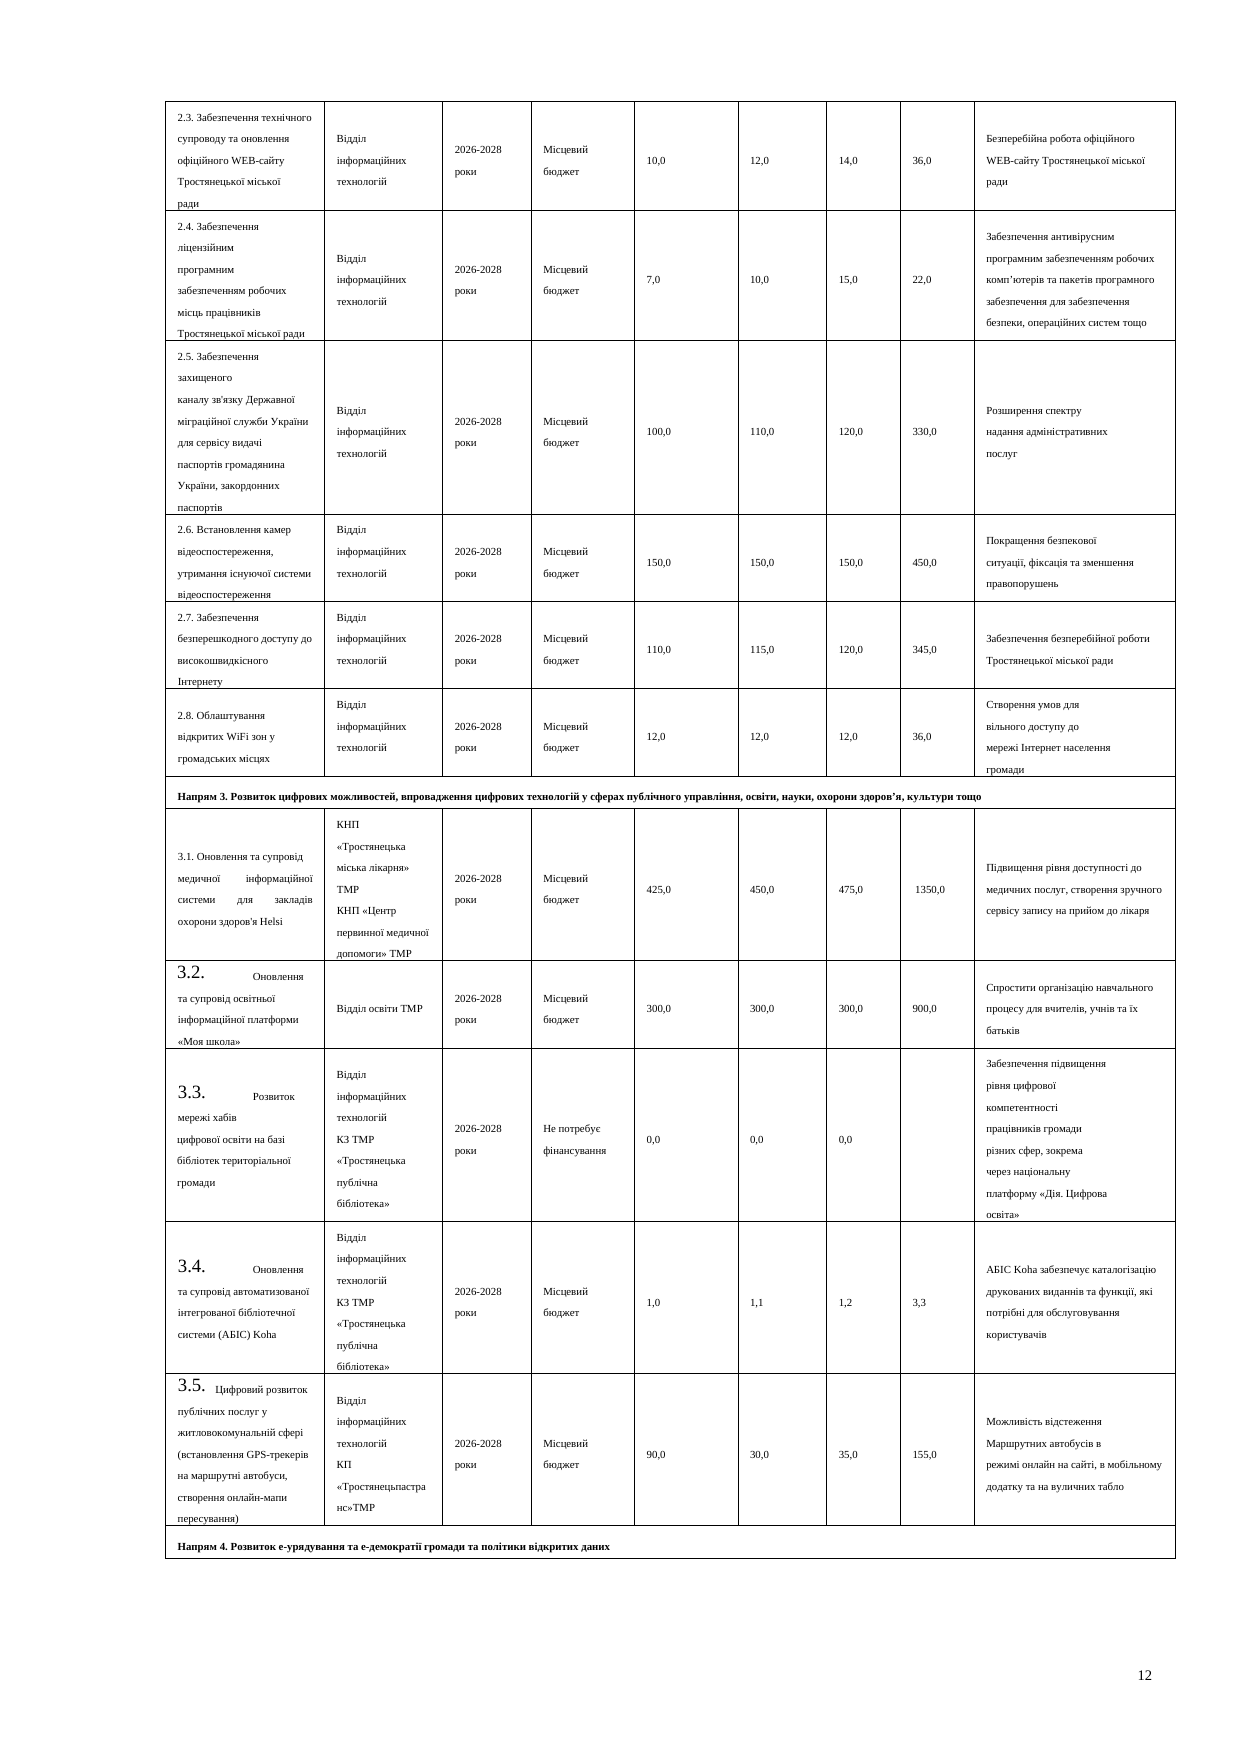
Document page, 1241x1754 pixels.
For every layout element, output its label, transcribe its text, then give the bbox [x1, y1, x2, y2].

table_cell 2026-2028 роки [443, 102, 531, 210]
table_cell 110,0 [739, 341, 826, 514]
table_cell Місцевий бюджет [532, 102, 634, 210]
table_cell Створення умов для вільного доступу до мережі Інтернет населення громади [975, 689, 1175, 776]
table_cell 10,0 [739, 211, 826, 340]
table_cell 2.8. Облаштування відкритих WiFi зон у громадських місцях [166, 689, 324, 776]
table_cell 90,0 [635, 1374, 738, 1525]
table_cell Місцевий бюджет [532, 809, 634, 960]
table_cell Розширення спектру надання адміністративних послуг [975, 341, 1175, 514]
table_cell Відділ освіти ТМР [325, 961, 442, 1048]
table_cell 1,2 [827, 1222, 900, 1373]
table_cell 450,0 [739, 809, 826, 960]
table_cell Спростити організацію навчального процесу для вчителів, учнів та їх батьків [975, 961, 1175, 1048]
table_cell Місцевий бюджет [532, 1374, 634, 1525]
table_cell Напрям 4. Розвиток е-урядування та е-демократії громади та політики відкритих даних [166, 1526, 1175, 1558]
table_cell Відділ інформаційних технологій [325, 211, 442, 340]
table_cell Забезпечення підвищення рівня цифрової компетентності працівників громади різних сфер, зокрема через національну платформу «Дія. Цифрова освіта» [975, 1049, 1175, 1221]
table_cell 450,0 [901, 515, 974, 601]
table_cell 150,0 [827, 515, 900, 601]
table_cell АБІС Koha забезпечує каталогізацію друкованих виданнів та функції, які потрібні для обслуговування користувачів [975, 1222, 1175, 1373]
table_cell Відділ інформаційних технологій [325, 341, 442, 514]
table_cell Відділ інформаційних технологій [325, 602, 442, 688]
table_cell 2026-2028 роки [443, 1049, 531, 1221]
table_cell 0,0 [635, 1049, 738, 1221]
table_cell 100,0 [635, 341, 738, 514]
table_cell 35,0 [827, 1374, 900, 1525]
table_cell 30,0 [739, 1374, 826, 1525]
table_cell 2026-2028 роки [443, 809, 531, 960]
table_cell 7,0 [635, 211, 738, 340]
table_cell 36,0 [901, 102, 974, 210]
table_cell 10,0 [635, 102, 738, 210]
table_cell Місцевий бюджет [532, 341, 634, 514]
table_cell Місцевий бюджет [532, 961, 634, 1048]
table_cell Напрям 3. Розвиток цифрових можливостей, впровадження цифрових технологій у сферах публічного управління, освіти, науки, охорони здоров’я, культури тощо [166, 777, 1175, 808]
table_cell 2026-2028 роки [443, 341, 531, 514]
table_cell Можливість відстеження Маршрутних автобусів в режимі онлайн на сайті, в мобільному додатку та на вуличних табло [975, 1374, 1175, 1525]
table_cell 12,0 [739, 102, 826, 210]
table_cell 2026-2028 роки [443, 689, 531, 776]
table_cell 900,0 [901, 961, 974, 1048]
table_cell 2.5. Забезпечення захищеного каналу зв'язку Державної міграційної служби України для сервісу видачі паспортів громадянина України, закордонних паспортів [166, 341, 324, 514]
table_cell Відділ інформаційних технологій КП «Тростянецьпастранс»ТМР [325, 1374, 442, 1525]
table_cell 2.3. Забезпечення технічного супроводу та оновлення офіційного WEB-сайту Тростянецької міської ради [166, 102, 324, 210]
table_cell 475,0 [827, 809, 900, 960]
table_cell 12,0 [827, 689, 900, 776]
table_cell 12,0 [635, 689, 738, 776]
table_cell Відділ інформаційних технологій [325, 515, 442, 601]
table_cell 3,3 [901, 1222, 974, 1373]
table_cell 2026-2028 роки [443, 1222, 531, 1373]
table_cell 0,0 [827, 1049, 900, 1221]
table_cell [901, 1049, 974, 1221]
table_cell Відділ інформаційних технологій [325, 689, 442, 776]
table_cell Забезпечення безперебійної роботи Тростянецької міської ради [975, 602, 1175, 688]
table_cell 110,0 [635, 602, 738, 688]
table_cell Місцевий бюджет [532, 211, 634, 340]
table_cell 2.7. Забезпечення безперешкодного доступу до високошвидкісного Інтернету [166, 602, 324, 688]
table_cell КНП «Тростянецька міська лікарня» ТМР КНП «Центр первинної медичної допомоги» ТМР [325, 809, 442, 960]
table_cell 2.4. Забезпечення ліцензійним програмним забезпеченням робочих місць працівників Тростянецької міської ради [166, 211, 324, 340]
table_cell 3.1. Оновлення та супровід медичної інформаційної системи для закладів охорони здоров'я Helsi [166, 809, 324, 960]
table_cell 2.6. Встановлення камер відеоспостереження, утримання існуючої системи відеоспостереження [166, 515, 324, 601]
table_cell 345,0 [901, 602, 974, 688]
table_cell 12,0 [739, 689, 826, 776]
table_cell 120,0 [827, 602, 900, 688]
table_cell 2026-2028 роки [443, 1374, 531, 1525]
table_cell Безперебійна робота офіційного WEB-сайту Тростянецької міської ради [975, 102, 1175, 210]
table_cell Оновлення та супровід освітньої інформаційної платформи «Моя школа» [166, 961, 324, 1048]
table_cell 1,1 [739, 1222, 826, 1373]
table_cell 0,0 [739, 1049, 826, 1221]
table_cell Відділ інформаційних технологій КЗ ТМР «Тростянецька публічна бібліотека» [325, 1049, 442, 1221]
table_cell Підвищення рівня доступності до медичних послуг, створення зручного сервісу запису на прийом до лікаря [975, 809, 1175, 960]
table_cell 14,0 [827, 102, 900, 210]
table_cell Місцевий бюджет [532, 689, 634, 776]
table_cell Цифровий розвиток публічних послуг у житловокомунальній сфері (встановлення GPS-трекерів на маршрутні автобуси, створення онлайн-мапи пересування) [166, 1374, 324, 1525]
table_cell 300,0 [739, 961, 826, 1048]
table_cell 150,0 [635, 515, 738, 601]
table_cell Оновлення та супровід автоматизованої інтегрованої бібліотечної системи (АБІС) Koha [166, 1222, 324, 1373]
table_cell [325, 102, 442, 210]
table_cell 115,0 [739, 602, 826, 688]
table_cell 1350,0 [901, 809, 974, 960]
table_cell 2026-2028 роки [443, 211, 531, 340]
table_cell 300,0 [827, 961, 900, 1048]
table_cell 150,0 [739, 515, 826, 601]
table_cell 2026-2028 роки [443, 602, 531, 688]
table_cell 120,0 [827, 341, 900, 514]
table_cell Місцевий бюджет [532, 515, 634, 601]
table_cell Забезпечення антивірусним програмним забезпеченням робочих комп’ютерів та пакетів програмного забезпечення для забезпечення безпеки, операційних систем тощо [975, 211, 1175, 340]
table_cell 15,0 [827, 211, 900, 340]
table_cell 2026-2028 роки [443, 961, 531, 1048]
table_cell Покращення безпекової ситуації, фіксація та зменшення правопорушень [975, 515, 1175, 601]
table_cell Місцевий бюджет [532, 1222, 634, 1373]
table_cell 300,0 [635, 961, 738, 1048]
table_cell Відділ інформаційних технологій КЗ ТМР «Тростянецька публічна бібліотека» [325, 1222, 442, 1373]
table_cell 425,0 [635, 809, 738, 960]
table_cell 155,0 [901, 1374, 974, 1525]
table_cell Розвиток мережі хабів цифрової освіти на базі бібліотек територіальної громади [166, 1049, 324, 1221]
table_cell Не потребує фінансування [532, 1049, 634, 1221]
table_cell 2026-2028 роки [443, 515, 531, 601]
table_cell 1,0 [635, 1222, 738, 1373]
table_cell 330,0 [901, 341, 974, 514]
table_cell 36,0 [901, 689, 974, 776]
table_cell 22,0 [901, 211, 974, 340]
table_cell Місцевий бюджет [532, 602, 634, 688]
